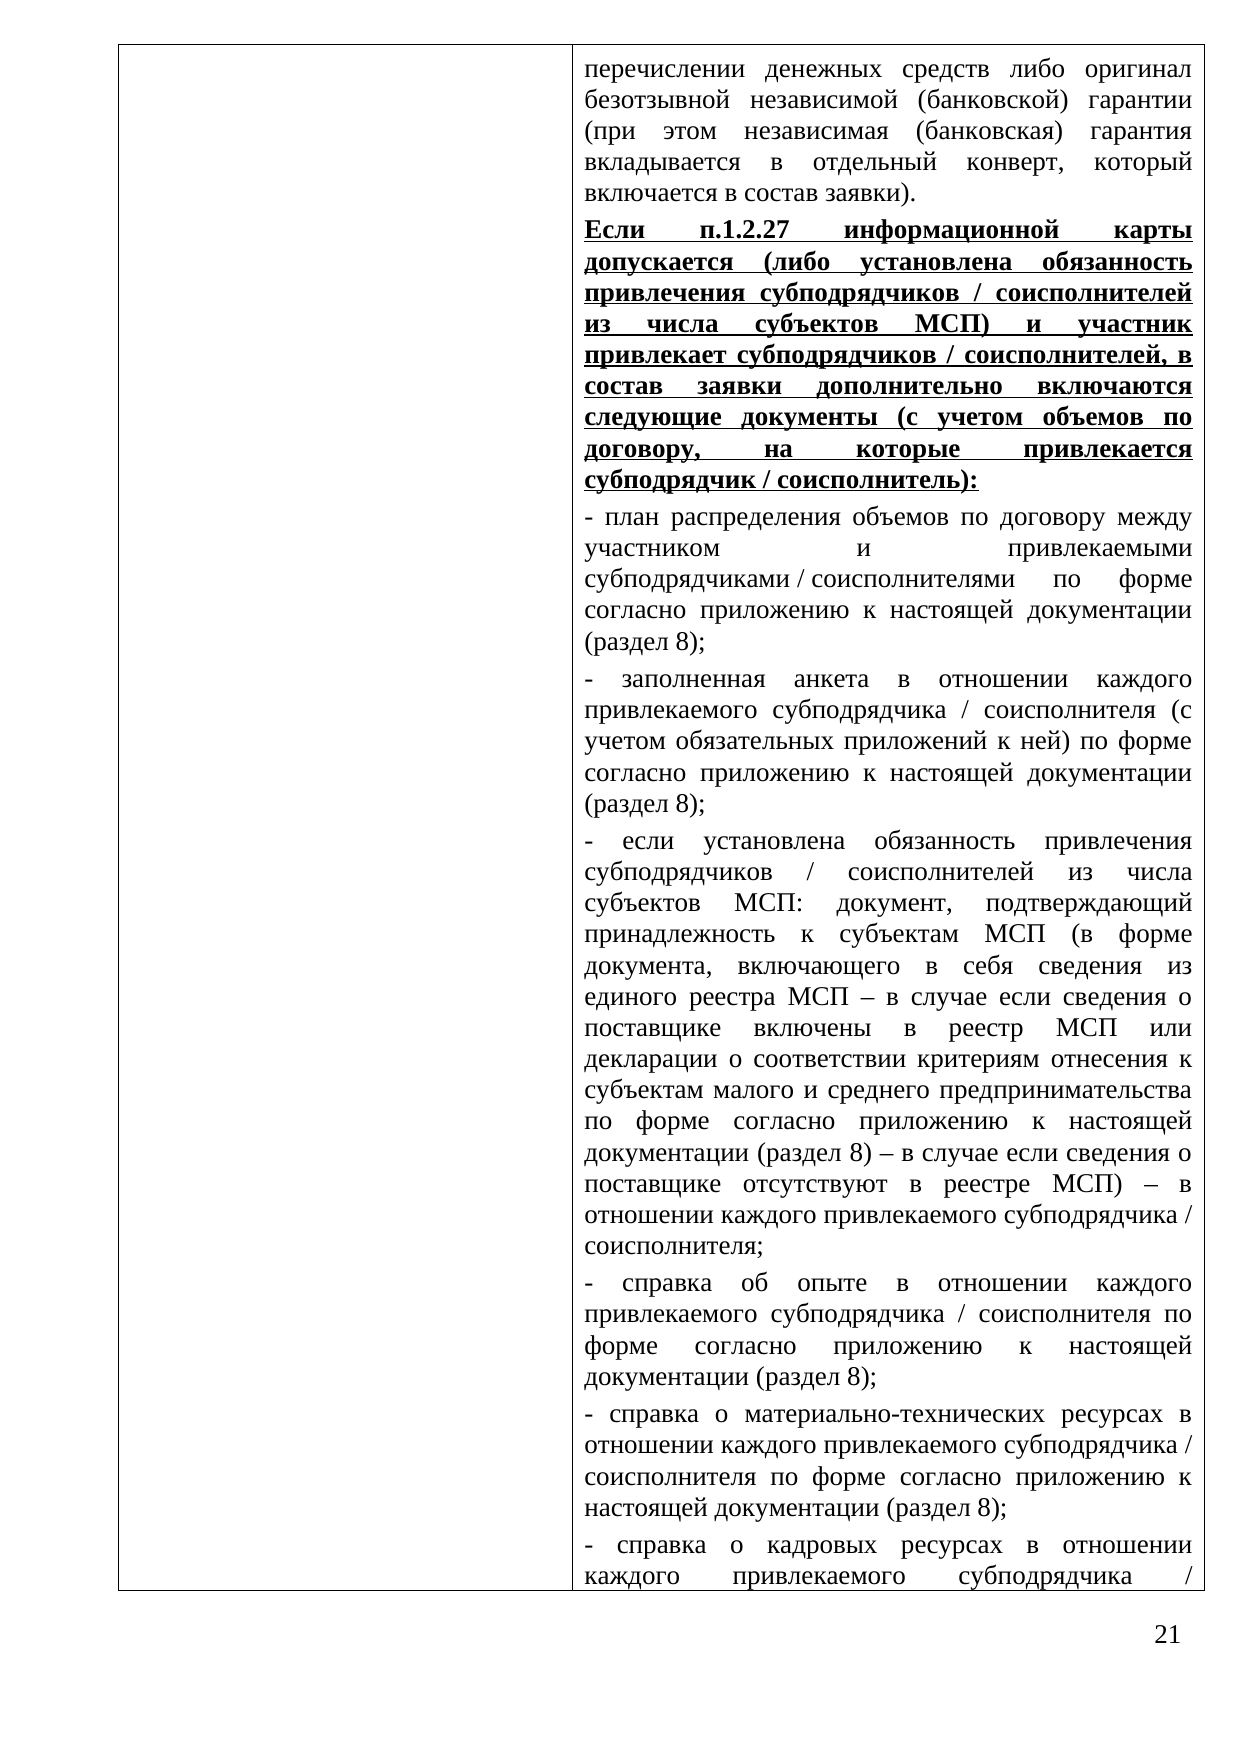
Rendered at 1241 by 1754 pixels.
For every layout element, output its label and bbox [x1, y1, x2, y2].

table_header [119, 45, 572, 1590]
table_header [573, 45, 1204, 1590]
